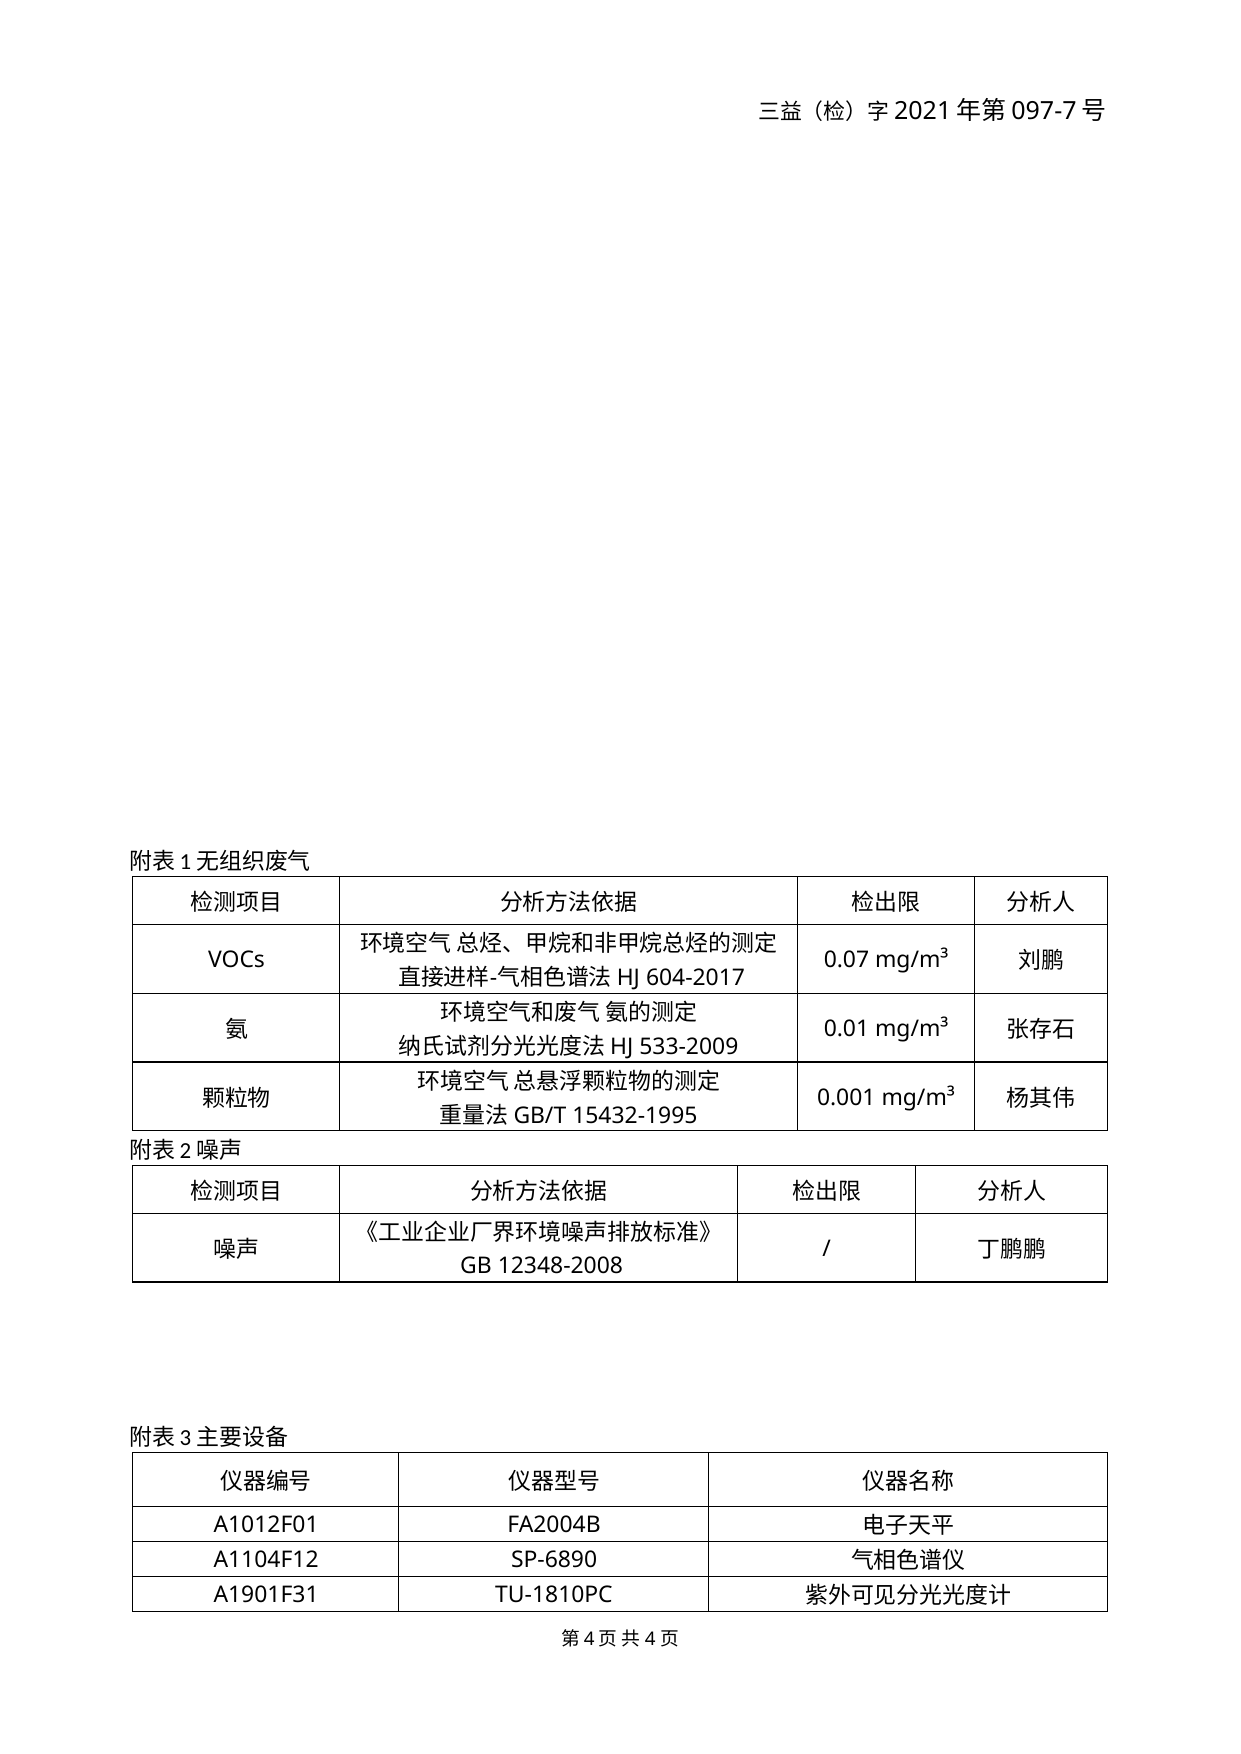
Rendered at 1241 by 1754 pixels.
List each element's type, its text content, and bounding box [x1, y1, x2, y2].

table_cell 丁鹏鹏 [916, 1214, 1107, 1281]
table_cell A1104F12 [133, 1542, 398, 1576]
table_header 检测项目 [133, 877, 339, 923]
text 附表1 无组织废气 [74, 842, 1166, 876]
table_cell 氨 [133, 994, 339, 1061]
table_cell 电子天平 [709, 1507, 1107, 1541]
table_header 检测项目 [133, 1166, 339, 1212]
table_cell TU-1810PC [399, 1577, 708, 1611]
table_header 检出限 [738, 1166, 915, 1212]
table_cell A1012F01 [133, 1507, 398, 1541]
table_cell VOCs [133, 925, 339, 992]
table_header 仪器编号 [133, 1453, 398, 1506]
table_header 检出限 [798, 877, 974, 923]
table_cell 杨其伟 [975, 1063, 1107, 1130]
table_cell FA2004B [399, 1507, 708, 1541]
table_cell 气相色谱仪 [709, 1542, 1107, 1576]
table_cell 环境空气 总烃、甲烷和非甲烷总烃的测定 直接进样-气相色谱法 HJ 604-2017 [340, 925, 797, 992]
table_header 分析方法依据 [340, 1166, 737, 1212]
table_cell 刘鹏 [975, 925, 1107, 992]
table_cell 环境空气 总悬浮颗粒物的测定 重量法 GB/T 15432-1995 [340, 1063, 797, 1130]
table_cell 《工业企业厂界环境噪声排放标准》 GB 12348-2008 [340, 1214, 737, 1281]
text 附表2 噪声 [74, 1131, 1166, 1165]
table_cell 0.07 mg/m³ [798, 925, 974, 992]
table_header 仪器型号 [399, 1453, 708, 1506]
table_cell 0.001 mg/m³ [798, 1063, 974, 1130]
text 附表3 主要设备 [74, 1418, 1166, 1452]
table_header 分析人 [975, 877, 1107, 923]
table_cell 环境空气和废气 氨的测定 纳氏试剂分光光度法 HJ 533-2009 [340, 994, 797, 1061]
table_cell A1901F31 [133, 1577, 398, 1611]
table_header 仪器名称 [709, 1453, 1107, 1506]
table_cell 张存石 [975, 994, 1107, 1061]
table_cell / [738, 1214, 915, 1281]
table_cell 噪声 [133, 1214, 339, 1281]
table_header 分析方法依据 [340, 877, 797, 923]
table_cell 紫外可见分光光度计 [709, 1577, 1107, 1611]
table_cell 0.01 mg/m³ [798, 994, 974, 1061]
table_header 分析人 [916, 1166, 1107, 1212]
table_cell SP-6890 [399, 1542, 708, 1576]
table_cell 颗粒物 [133, 1063, 339, 1130]
